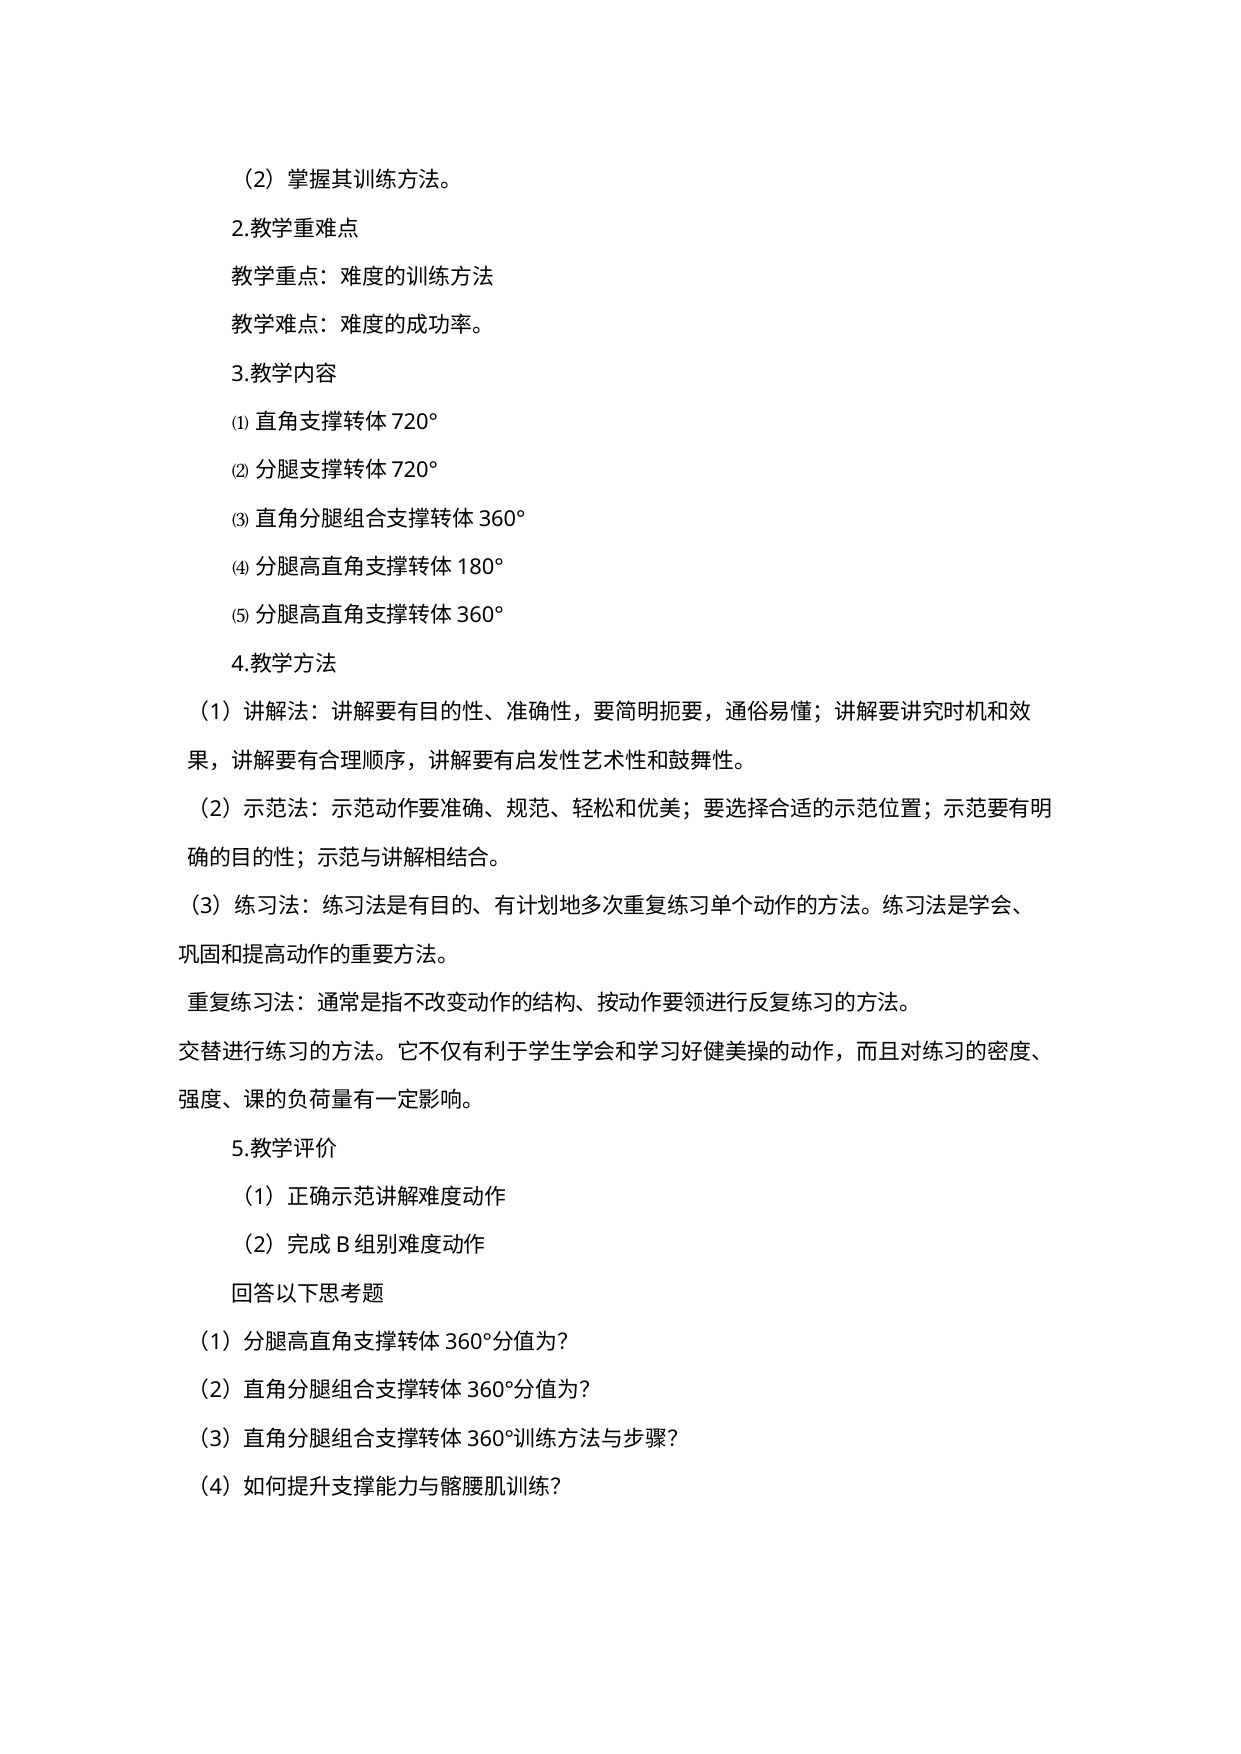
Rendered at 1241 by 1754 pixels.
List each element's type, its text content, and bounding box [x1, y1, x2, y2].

text ⑶ 直角分腿组合支撑转体360° [187, 500, 1053, 533]
text 2.教学重难点 [187, 210, 1053, 243]
text （2）掌握其训练方法。 [187, 162, 1053, 194]
text ⑴ 直角支撑转体720° [187, 404, 1053, 436]
text （3）练习法：练习法是有目的、有计划地多次重复练习单个动作的方法。练习法是学会、巩固和提高动作的重要方法。 [178, 888, 1053, 969]
text （1）分腿高直角支撑转体360°分值为？ [187, 1324, 1053, 1356]
text 5.教学评价 [187, 1130, 1053, 1163]
text 4.教学方法 [187, 645, 1053, 678]
text （2）示范法：示范动作要准确、规范、轻松和优美；要选择合适的示范位置；示范要有明确的目的性；示范与讲解相结合。 [187, 791, 1053, 872]
text ⑸ 分腿高直角支撑转体360° [187, 597, 1053, 629]
text 交替进行练习的方法。它不仅有利于学生学会和学习好健美操的动作，而且对练习的密度、强度、课的负荷量有一定影响。 [178, 1033, 1053, 1114]
text （2）直角分腿组合支撑转体360°分值为？ [187, 1372, 1053, 1404]
text 教学难点：难度的成功率。 [187, 307, 1053, 339]
text 教学重点：难度的训练方法 [187, 259, 1053, 291]
text ⑵ 分腿支撑转体720° [187, 452, 1053, 484]
text （1）讲解法：讲解要有目的性、准确性，要简明扼要，通俗易懂；讲解要讲究时机和效果，讲解要有合理顺序，讲解要有启发性艺术性和鼓舞性。 [187, 694, 1053, 775]
text （1）正确示范讲解难度动作 [187, 1179, 1053, 1211]
text 重复练习法：通常是指不改变动作的结构、按动作要领进行反复练习的方法。 [187, 985, 1053, 1017]
text （4）如何提升支撑能力与髂腰肌训练？ [187, 1469, 1053, 1501]
text 3.教学内容 [187, 355, 1053, 388]
text ⑷ 分腿高直角支撑转体180° [187, 549, 1053, 581]
text （2）完成B组别难度动作 [187, 1227, 1053, 1259]
text 回答以下思考题 [187, 1275, 1053, 1308]
text （3）直角分腿组合支撑转体360°训练方法与步骤？ [187, 1420, 1053, 1453]
